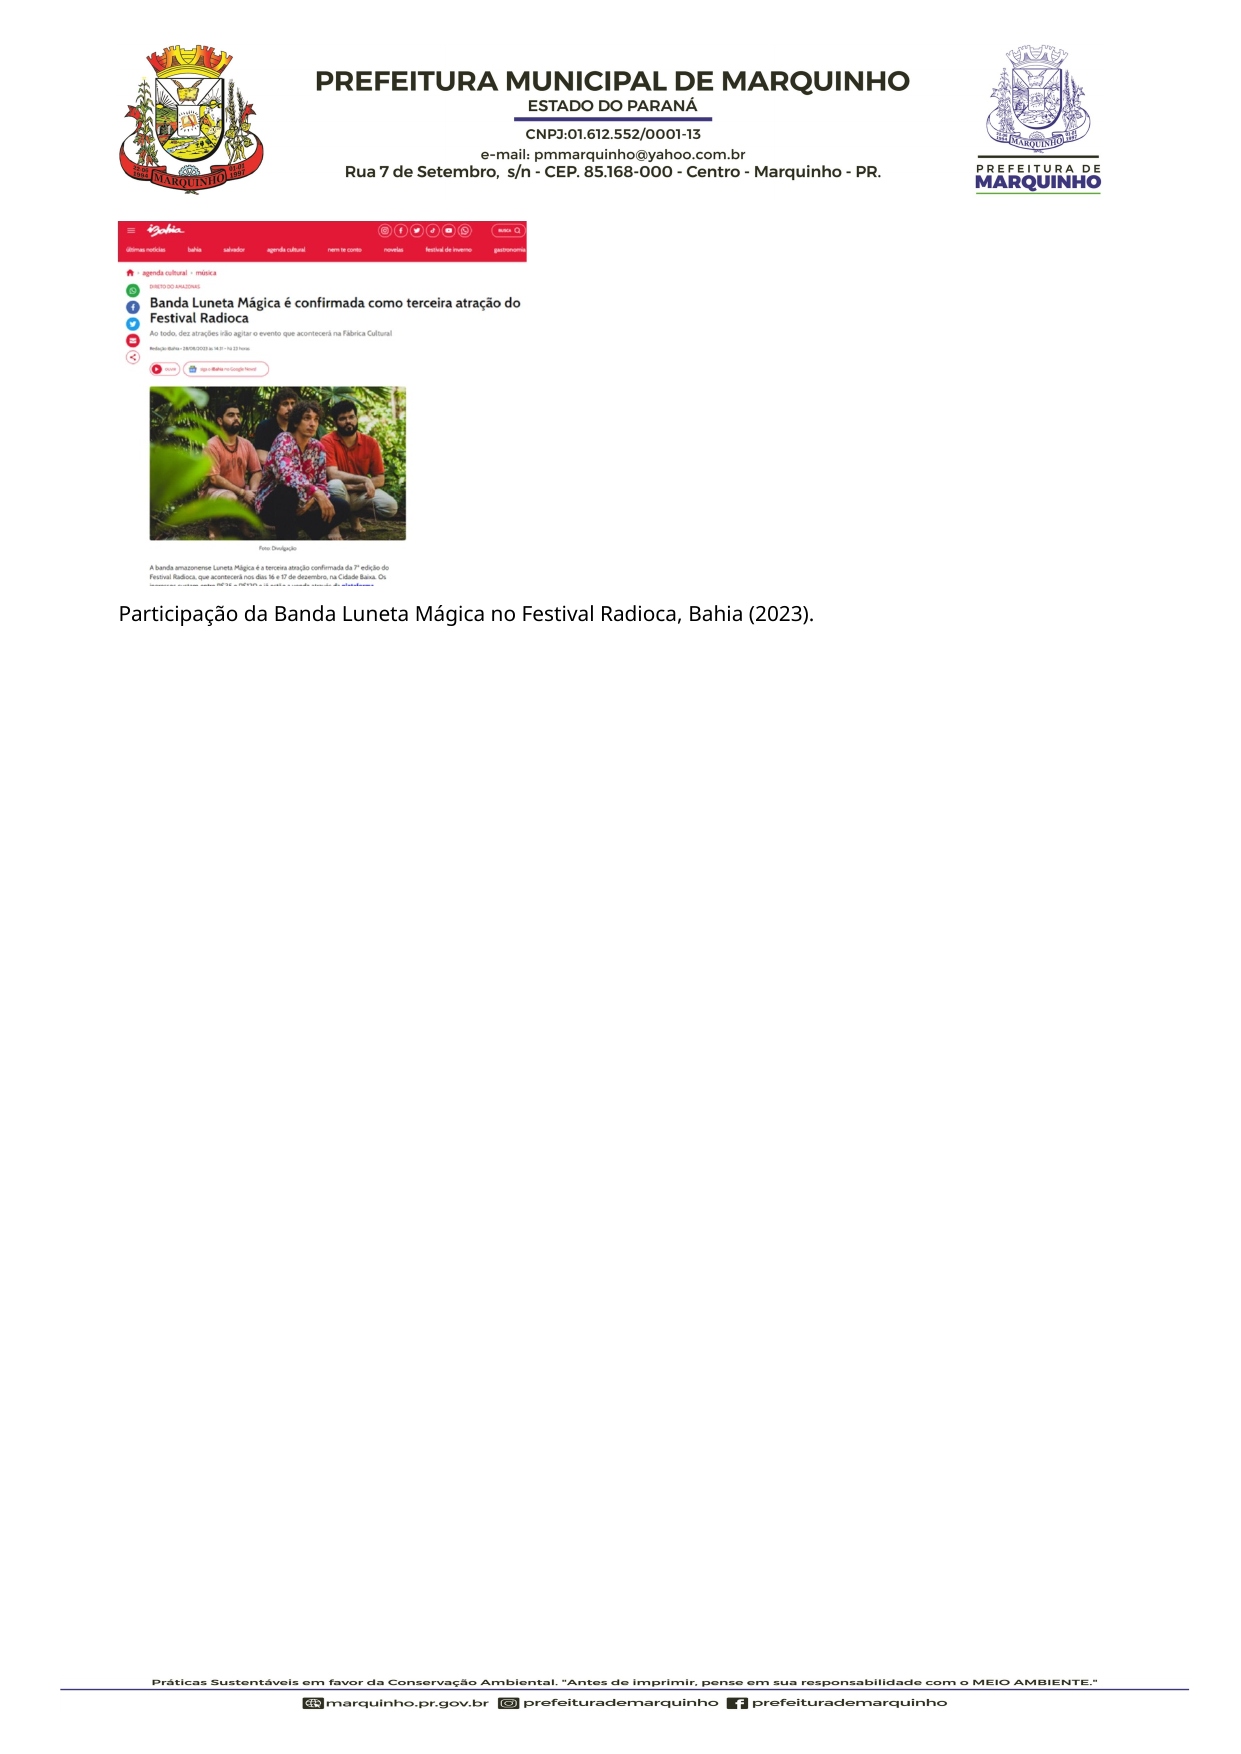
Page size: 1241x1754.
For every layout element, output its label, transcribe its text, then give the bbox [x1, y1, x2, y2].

picture [117, 221, 527, 586]
picture [116, 44, 1103, 198]
picture [60, 1678, 1190, 1711]
text Participação da Banda Luneta Mágica no Festival Radioca, Bahia (2023). [118, 599, 1205, 628]
